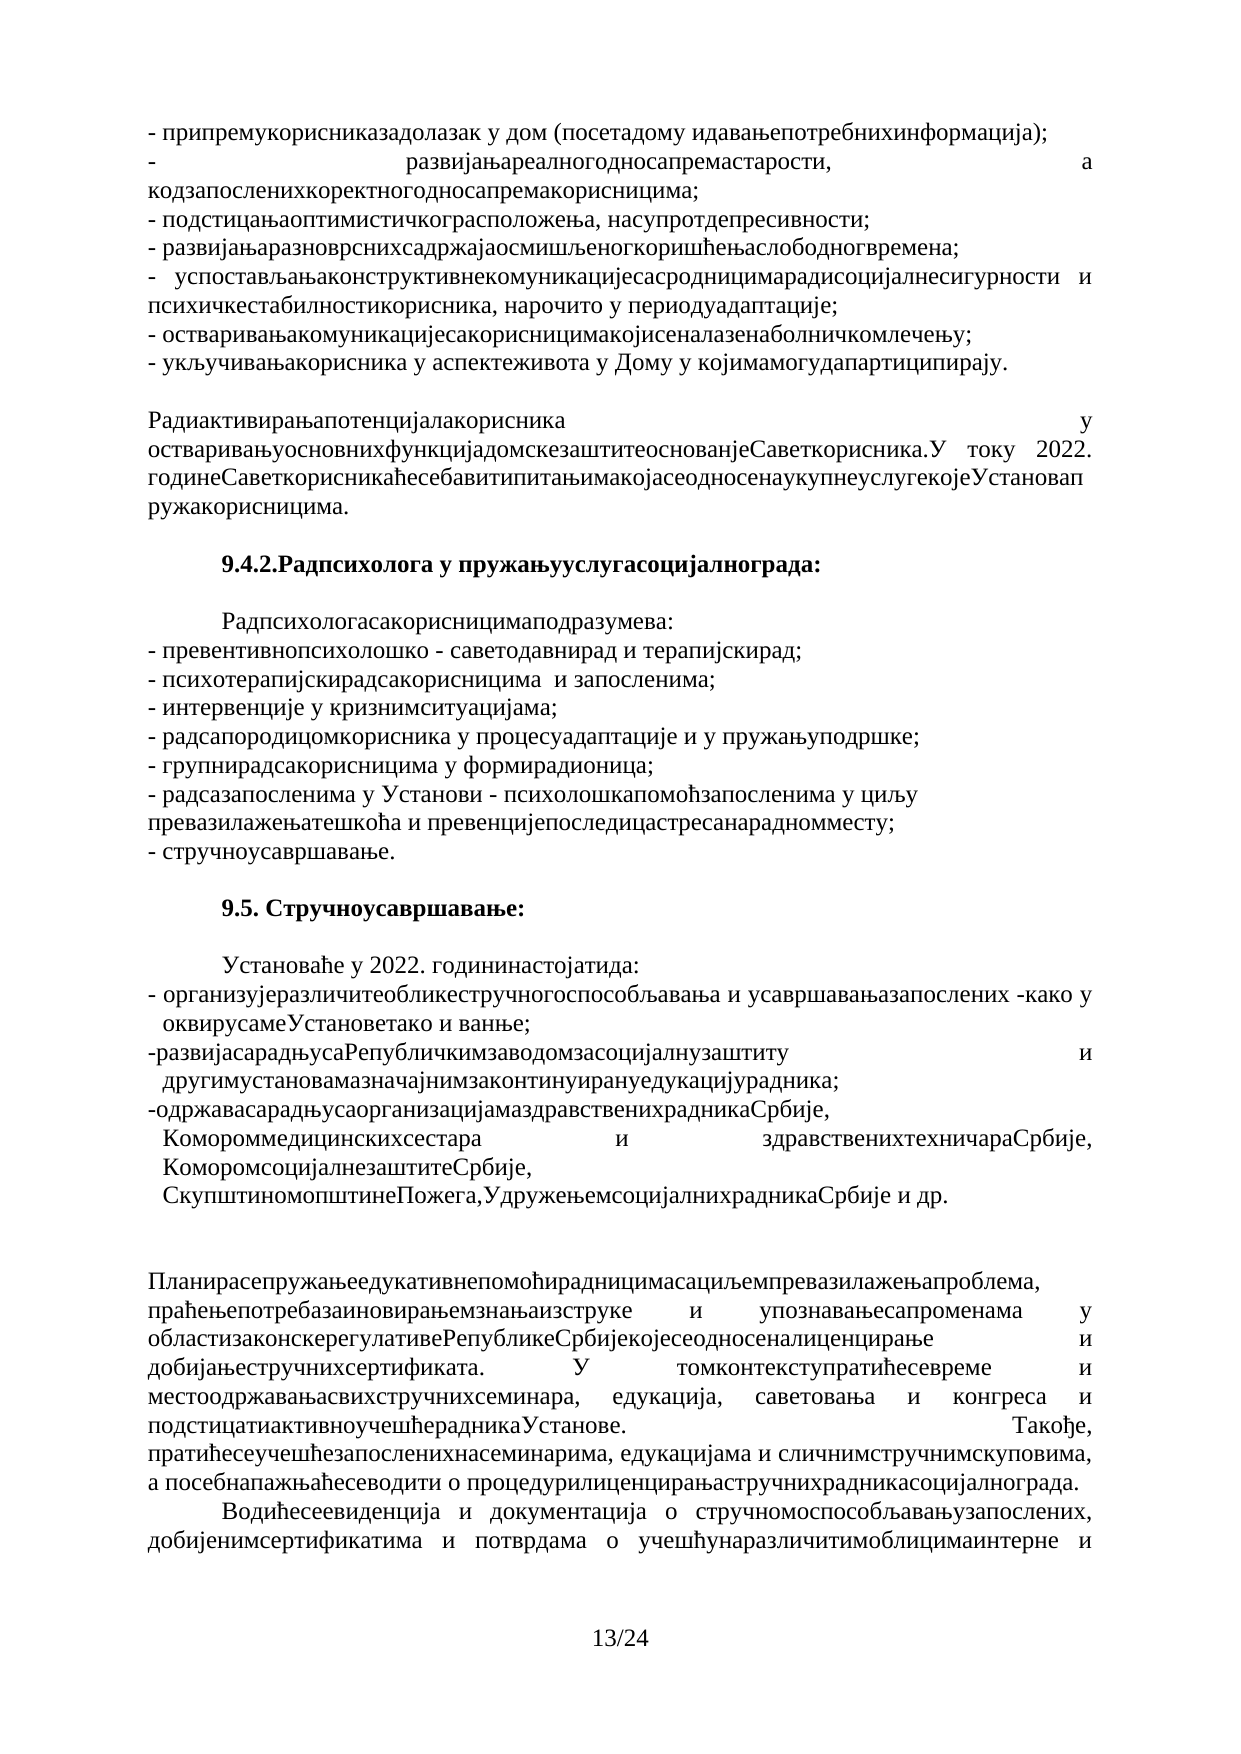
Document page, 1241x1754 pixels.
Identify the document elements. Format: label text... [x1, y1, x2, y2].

text превазилажењатешкоћа и превенцијепоследицастресанарадномместу; [148, 807, 1093, 836]
text - укључивањакорисника у аспектеживота у Дому у којимамогудапартиципирају. [148, 347, 1093, 376]
text - групнирадсакорисницима у формирадионица; [148, 750, 1093, 779]
text Установаће у 2022. годининастојатида: [148, 950, 1093, 979]
text -развијасарадњусаРепубличкимзаводомзасоцијалнузаштиту и другимустановамазначајнимзаконтинуирануедукацијурадника; [148, 1037, 1093, 1094]
text - интервенције у кризнимситуацијама; [148, 692, 1093, 721]
text - превентивнопсихолошко - саветодавнирад и терапијскирад; [148, 635, 1093, 664]
text - психотерапијскирадсакорисницима и запосленима; [148, 664, 1093, 692]
text Радпсихологасакорисницимаподразумева: [148, 606, 1093, 635]
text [148, 1496, 1093, 1553]
text - организујеразличитеобликестручногоспособљавања и усавршавањазапослених -како у оквирусамеУстановетако и ванње; [148, 979, 1093, 1037]
text - развијањаразноврснихсадржајаосмишљеногкоришћењаслободногвремена; [148, 232, 1093, 261]
text - успостављањаконструктивнекомуникацијесасродницимарадисоцијалнесигурности и психичкестабилностикорисника, нарочито у периодуадаптације; [148, 261, 1093, 319]
text - радсазапосленима у Установи - психолошкапомоћзапосленима у циљу [148, 779, 1093, 807]
text - развијањареалногодносапремастарости, а кодзапосленихкоректногодносапремакорисницима; [148, 146, 1093, 204]
text - радсапородицомкорисника у процесуадаптације и у пружањуподршке; [148, 721, 1093, 750]
text Радиактивирањапотенцијалакорисника у остваривањуосновнихфункцијадомскезаштитеоснованјеСаветкорисника.У току 2022. годинеСаветкорисникаћесебавитипитањимакојасеодносенаукупнеуслугекојеУстановапружакорисницима. [148, 405, 1093, 520]
text - подстицањаоптимистичкограсположења, насупротдепресивности; [148, 204, 1093, 232]
text - припремукорисниказадолазак у дом (посетадому идавањепотребнихинформација); [148, 117, 1093, 146]
text Планирасепружањеедукативнепомоћирадницимасациљемпревазилажењапроблема, праћењепотребазаиновирањемзнањаизструке и упознавањесапроменама у областизаконскерегулативеРепубликеСрбијекојесеодносеналиценцирање и добијањестручнихсертификата. У томконтекступратићесевреме и местоодржавањасвихстручнихсеминара, едукација, саветовања и конгреса и подстицатиактивноучешћерадникаУстанове. Такође, пратићесеучешћезапосленихнасеминарима, едукацијама и сличнимстручнимскуповима, а посебнапажњаћесеводити о процедурилиценцирањастручнихрадникасоцијалнограда. [148, 1238, 1093, 1496]
text 9.5. Стручноусавршавање: [148, 893, 1093, 922]
text - остваривањакомуникацијесакорисницимакојисеналазенаболничкомлечењу; [148, 319, 1093, 347]
text 9.4.2.Радпсихолога у пружањууслугасоцијалнограда: [148, 549, 1093, 577]
text - стручноусавршавање. [148, 836, 1093, 865]
text -одржавасарадњусаорганизацијамаздравственихрадникаСрбије, Комороммедицинскихсестара и здравственихтехничараСрбије, КоморомсоцијалнезаштитеСрбије, СкупштиномопштинеПожега,УдружењемсоцијалнихрадникаСрбије и др. [148, 1094, 1093, 1209]
